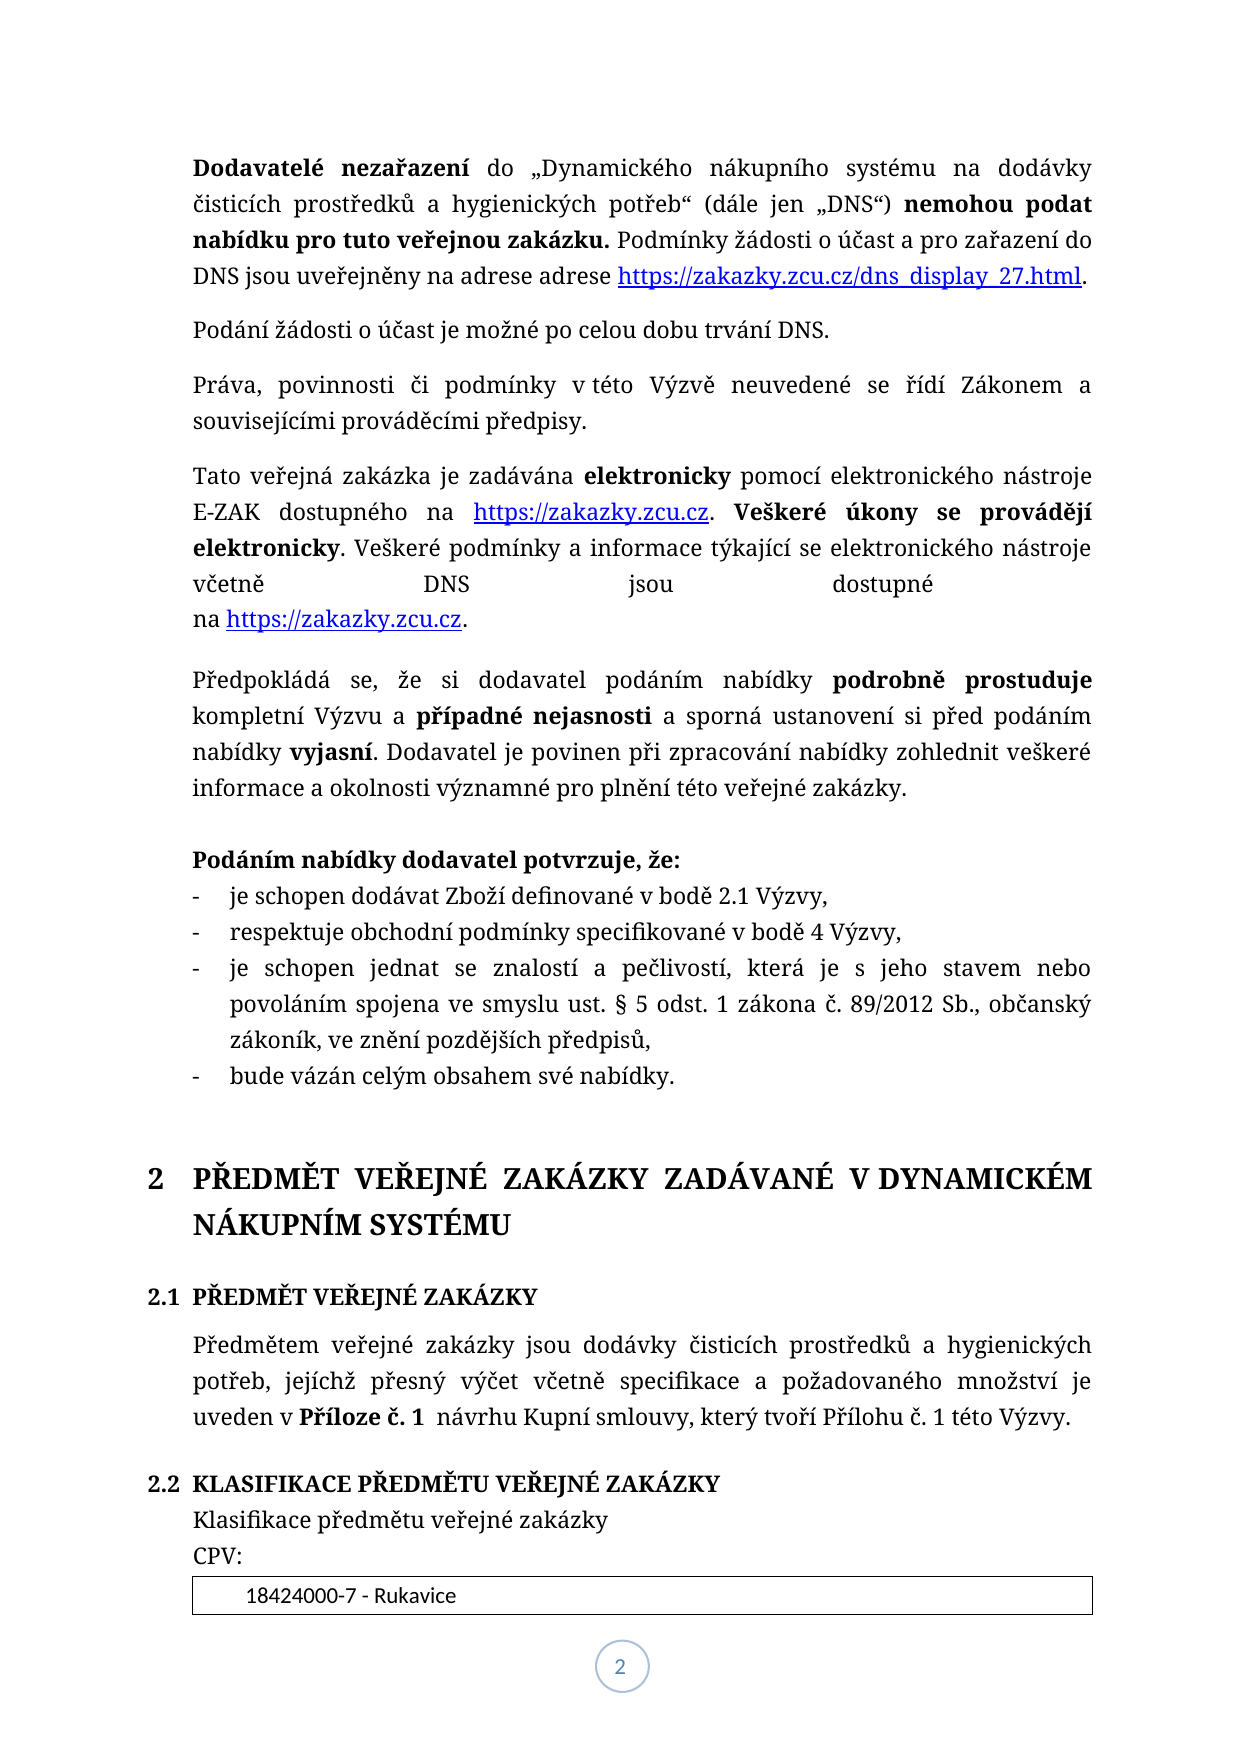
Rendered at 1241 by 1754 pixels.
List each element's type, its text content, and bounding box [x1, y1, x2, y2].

subtitle PŘEDMĚT VEŘEJNÉ ZAKÁZKY ZADÁVANÉ V DYNAMICKÉM NÁKUPNÍM SYSTÉMU [148, 1158, 1092, 1243]
table_header 18424000-7 - Rukavice [193, 1577, 1092, 1613]
text Práva, povinnosti či podmínky v této Výzvě neuvedené se řídí Zákonem a souvisejícími prováděcími předpisy. [193, 369, 1092, 436]
text Předmětem veřejné zakázky jsou dodávky čisticích prostředků a hygienických potřeb, jejíchž přesný výčet včetně specifikace a požadovaného množství je uveden v Příloze č. 1 návrhu Kupní smlouvy, který tvoří Přílohu č. 1 této Výzvy. [193, 1329, 1092, 1432]
text Tato veřejná zakázka je zadávána elektronicky pomocí elektronického nástroje E-ZAK dostupného na https://zakazky.zcu.cz. Veškeré úkony se provádějí elektronicky. Veškeré podmínky a informace týkající se elektronického nástroje včetně DNS jsou dostupné na https://zakazky.zcu.cz. [193, 460, 1092, 635]
text Předpokládá se, že si dodavatel podáním nabídky podrobně prostuduje kompletní Výzvu a případné nejasnosti a sporná ustanovení si před podáním nabídky vyjasní. Dodavatel je povinen při zpracování nabídky zohlednit veškeré informace a okolnosti významné pro plnění této veřejné zakázky. [192, 664, 1092, 803]
subtitle KLASIFIKACE PŘEDMĚTU VEŘEJNÉ ZAKÁZKY [148, 1468, 1092, 1499]
list respektuje obchodní podmínky specifikované v bodě 4 Výzvy, [192, 916, 1092, 947]
text Klasifikace předmětu veřejné zakázky [193, 1504, 1092, 1535]
list je schopen jednat se znalostí a pečlivostí, která je s jeho stavem nebo povoláním spojena ve smyslu ust. § 5 odst. 1 zákona č. 89/2012 Sb., občanský zákoník, ve znění pozdějších předpisů, [192, 952, 1092, 1055]
text Dodavatelé nezařazení do „Dynamického nákupního systému na dodávky čisticích prostředků a hygienických potřeb“ (dále jen „DNS“) nemohou podat nabídku pro tuto veřejnou zakázku. Podmínky žádosti o účast a pro zařazení do DNS jsou uveřejněny na adrese adrese https://zakazky.zcu.cz/dns_display_27.html. [193, 152, 1092, 291]
text CPV: [193, 1540, 1092, 1571]
subtitle PŘEDMĚT VEŘEJNÉ ZAKÁZKY [148, 1281, 1092, 1312]
text Podání žádosti o účast je možné po celou dobu trvání DNS. [193, 314, 1092, 346]
list bude vázán celým obsahem své nabídky. [192, 1060, 1092, 1091]
text Podáním nabídky dodavatel potvrzuje, že: [192, 844, 1092, 875]
list je schopen dodávat Zboží definované v bodě 2.1 Výzvy, [192, 880, 1092, 911]
